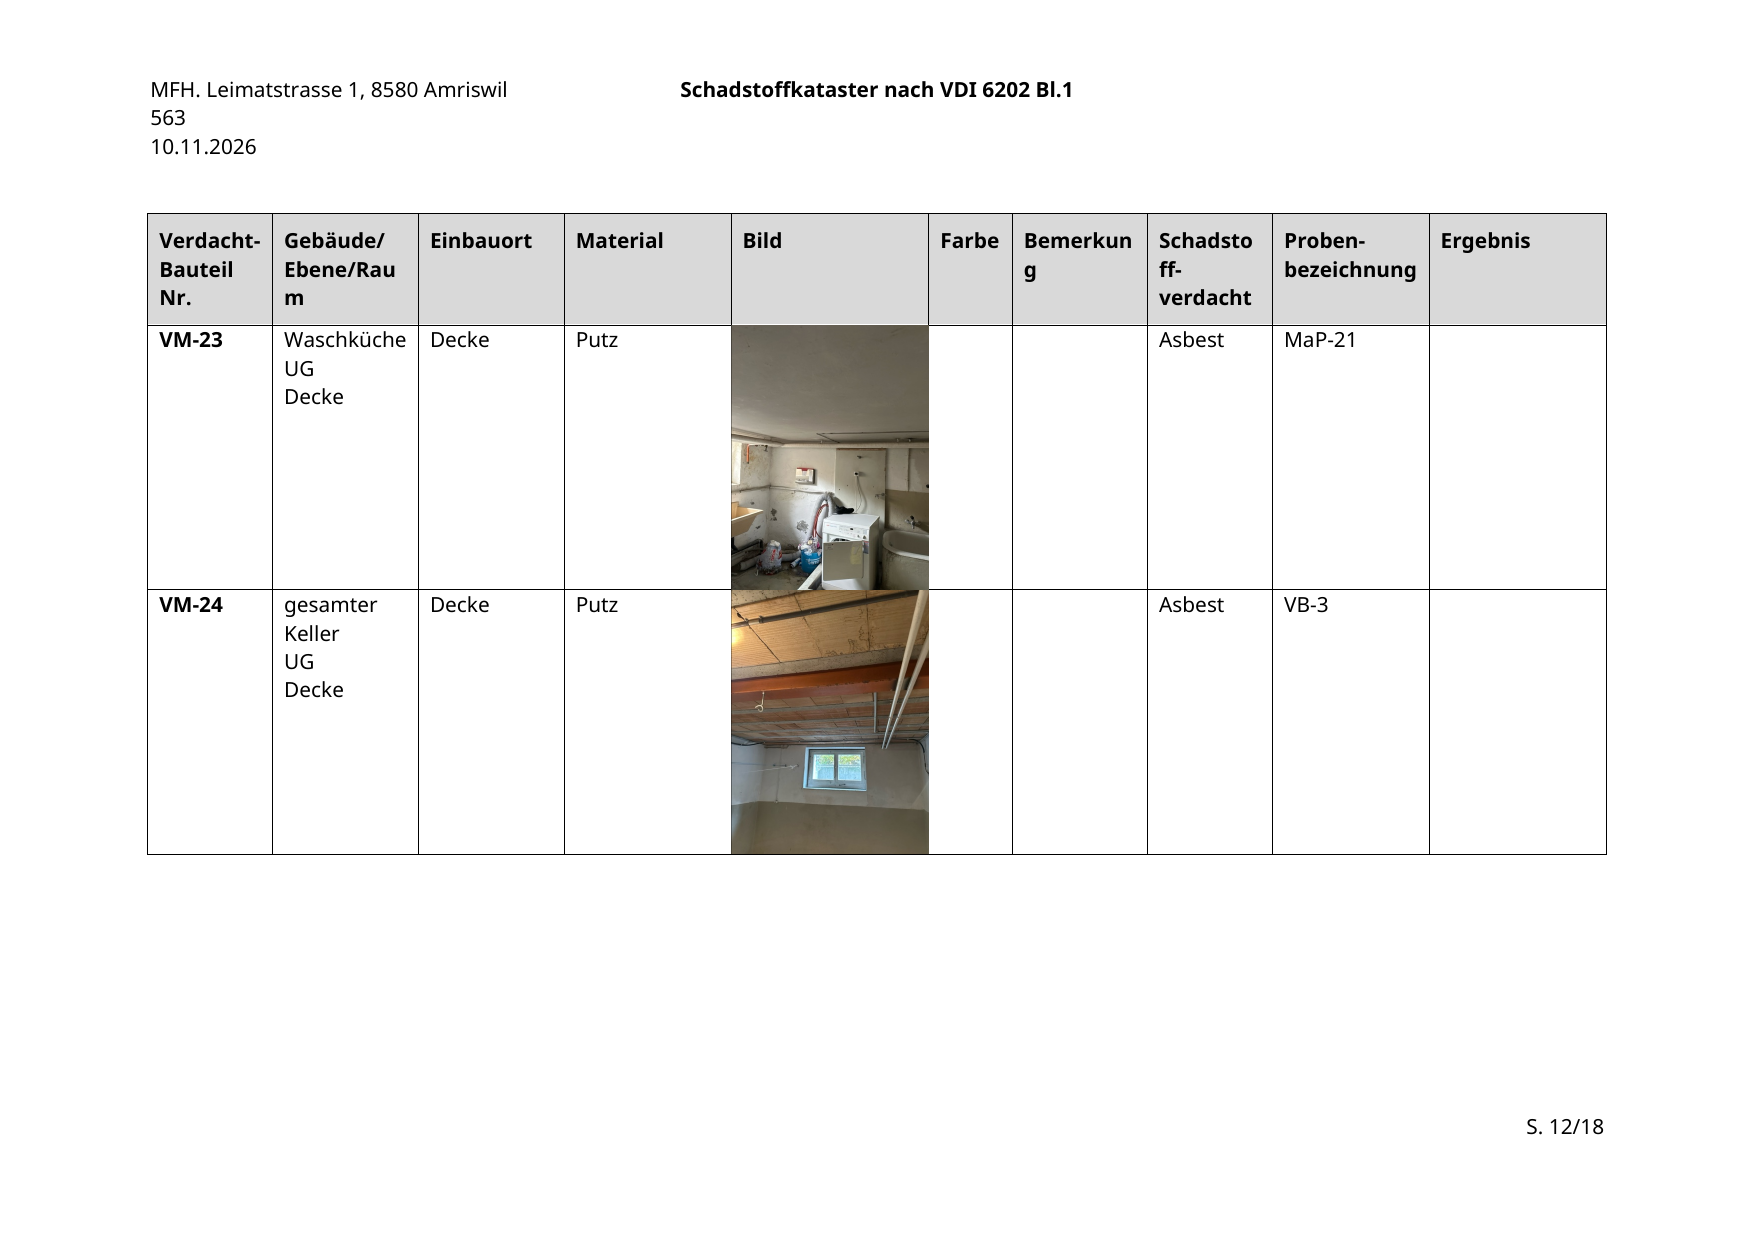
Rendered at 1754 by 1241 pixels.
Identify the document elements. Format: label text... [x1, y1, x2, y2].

table_cell Putz [565, 326, 731, 589]
table_cell [1013, 326, 1147, 589]
table_cell [929, 590, 1012, 854]
table_cell MaP-21 [1273, 326, 1429, 589]
table_cell Waschküche UG Decke [273, 326, 418, 589]
table_header Farbe [929, 214, 1012, 324]
table_cell Asbest [1148, 590, 1272, 854]
table_cell Asbest [1148, 326, 1272, 589]
table_cell Decke [419, 326, 564, 589]
table_cell VM-23 [148, 326, 272, 589]
table_header Schadstoff-verdacht [1148, 214, 1272, 324]
picture [731, 325, 929, 854]
table_header Einbauort [419, 214, 564, 324]
table_header Material [565, 214, 731, 324]
table_header Ergebnis [1430, 214, 1606, 324]
table_cell [1430, 326, 1606, 589]
table_header Gebäude/ Ebene/Raum [273, 214, 418, 324]
table_cell Putz [565, 590, 731, 854]
table_header Bild [732, 214, 928, 324]
table_cell gesamter Keller UG Decke [273, 590, 418, 854]
table_cell [1430, 590, 1606, 854]
table_header Bemerkung [1013, 214, 1147, 324]
table_cell VM-24 [148, 590, 272, 854]
table_cell Decke [419, 590, 564, 854]
table_header Proben-bezeichnung [1273, 214, 1429, 324]
table_cell [929, 326, 1012, 589]
table_cell VB-3 [1273, 590, 1429, 854]
table_header Verdacht-Bauteil Nr. [148, 214, 272, 324]
table_cell [1013, 590, 1147, 854]
